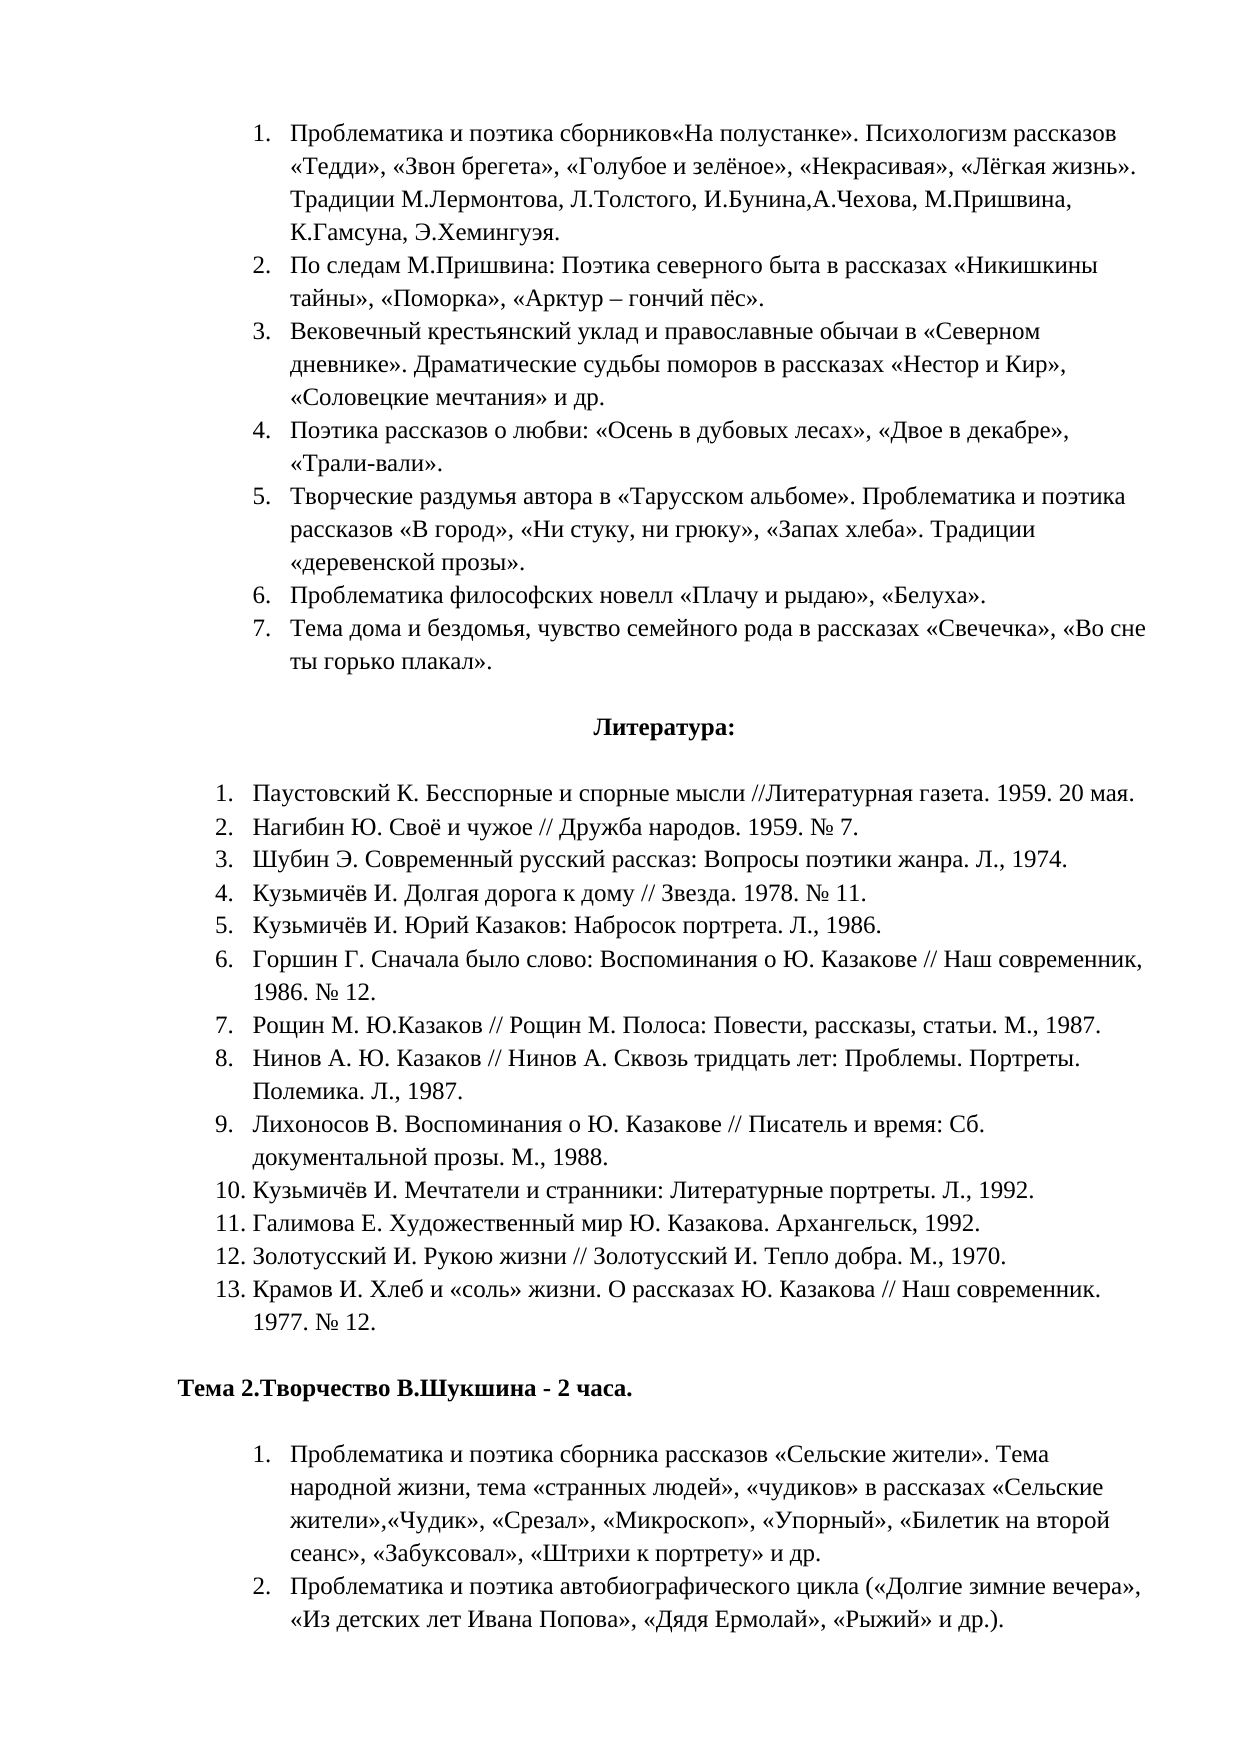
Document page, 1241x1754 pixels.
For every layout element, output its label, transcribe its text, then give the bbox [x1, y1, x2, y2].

list Рощин М. Ю.Казаков // Рощин М. Полоса: Повести, рассказы, статьи. М., 1987. [215, 1010, 1152, 1038]
list Кузьмичёв И. Долгая дорога к дому // Звезда. 1978. № 11. [215, 878, 1152, 906]
list Шубин Э. Современный русский рассказ: Вопросы поэтики жанра. Л., 1974. [215, 844, 1152, 873]
list Проблематика и поэтика сборника рассказов «Сельские жители». Тема народной жизни, тема «странных людей», «чудиков» в рассказах «Сельские жители»,«Чудик», «Срезал», «Микроскоп», «Упорный», «Билетик на второй сеанс», «Забуксовал», «Штрихи к портрету» и др. [252, 1439, 1152, 1567]
list Кузьмичёв И. Юрий Казаков: Набросок портрета. Л., 1986. [215, 911, 1152, 939]
list Крамов И. Хлеб и «соль» жизни. О рассказах Ю. Казакова // Наш современник. 1977. № 12. [215, 1274, 1152, 1336]
list Вековечный крестьянский уклад и православные обычаи в «Северном дневнике». Драматические судьбы поморов в рассказах «Нестор и Кир», «Соловецкие мечтания» и др. [252, 316, 1152, 411]
text Литература: [177, 712, 1152, 741]
list Паустовский К. Бесспорные и спорные мысли //Литературная газета. 1959. 20 мая. [215, 778, 1152, 807]
list Кузьмичёв И. Мечтатели и странники: Литературные портреты. Л., 1992. [215, 1175, 1152, 1203]
list Галимова Е. Художественный мир Ю. Казакова. Архангельск, 1992. [215, 1208, 1152, 1237]
list Горшин Г. Сначала было слово: Воспоминания о Ю. Казакове // Наш современник, 1986. № 12. [215, 944, 1152, 1005]
list Нагибин Ю. Своё и чужое // Дружба народов. 1959. № 7. [215, 812, 1152, 840]
list Проблематика и поэтика автобиографического цикла («Долгие зимние вечера», «Из детских лет Ивана Попова», «Дядя Ермолай», «Рыжий» и др.). [252, 1571, 1152, 1633]
list Проблематика и поэтика сборников«На полустанке». Психологизм рассказов «Тедди», «Звон брегета», «Голубое и зелёное», «Некрасивая», «Лёгкая жизнь». Традиции М.Лермонтова, Л.Толстого, И.Бунина,А.Чехова, М.Пришвина, К.Гамсуна, Э.Хемингуэя. [252, 118, 1152, 246]
list Лихоносов В. Воспоминания о Ю. Казакове // Писатель и время: Сб. документальной прозы. М., 1988. [215, 1109, 1152, 1171]
text Тема 2.Творчество В.Шукшина - 2 часа. [177, 1373, 1152, 1402]
list Нинов А. Ю. Казаков // Нинов А. Сквозь тридцать лет: Проблемы. Портреты. Полемика. Л., 1987. [215, 1043, 1152, 1104]
list Поэтика рассказов о любви: «Осень в дубовых лесах», «Двое в декабре», «Трали-вали». [252, 415, 1152, 477]
list Проблематика философских новелл «Плачу и рыдаю», «Белуха». [252, 580, 1152, 609]
list Золотусский И. Рукою жизни // Золотусский И. Тепло добра. М., 1970. [215, 1241, 1152, 1269]
list По следам М.Пришвина: Поэтика северного быта в рассказах «Никишкины тайны», «Поморка», «Арктур – гончий пёс». [252, 250, 1152, 312]
list Тема дома и бездомья, чувство семейного рода в рассказах «Свечечка», «Во сне ты горько плакал». [252, 613, 1152, 675]
list Творческие раздумья автора в «Тарусском альбоме». Проблематика и поэтика рассказов «В город», «Ни стуку, ни грюку», «Запах хлеба». Традиции «деревенской прозы». [252, 481, 1152, 576]
